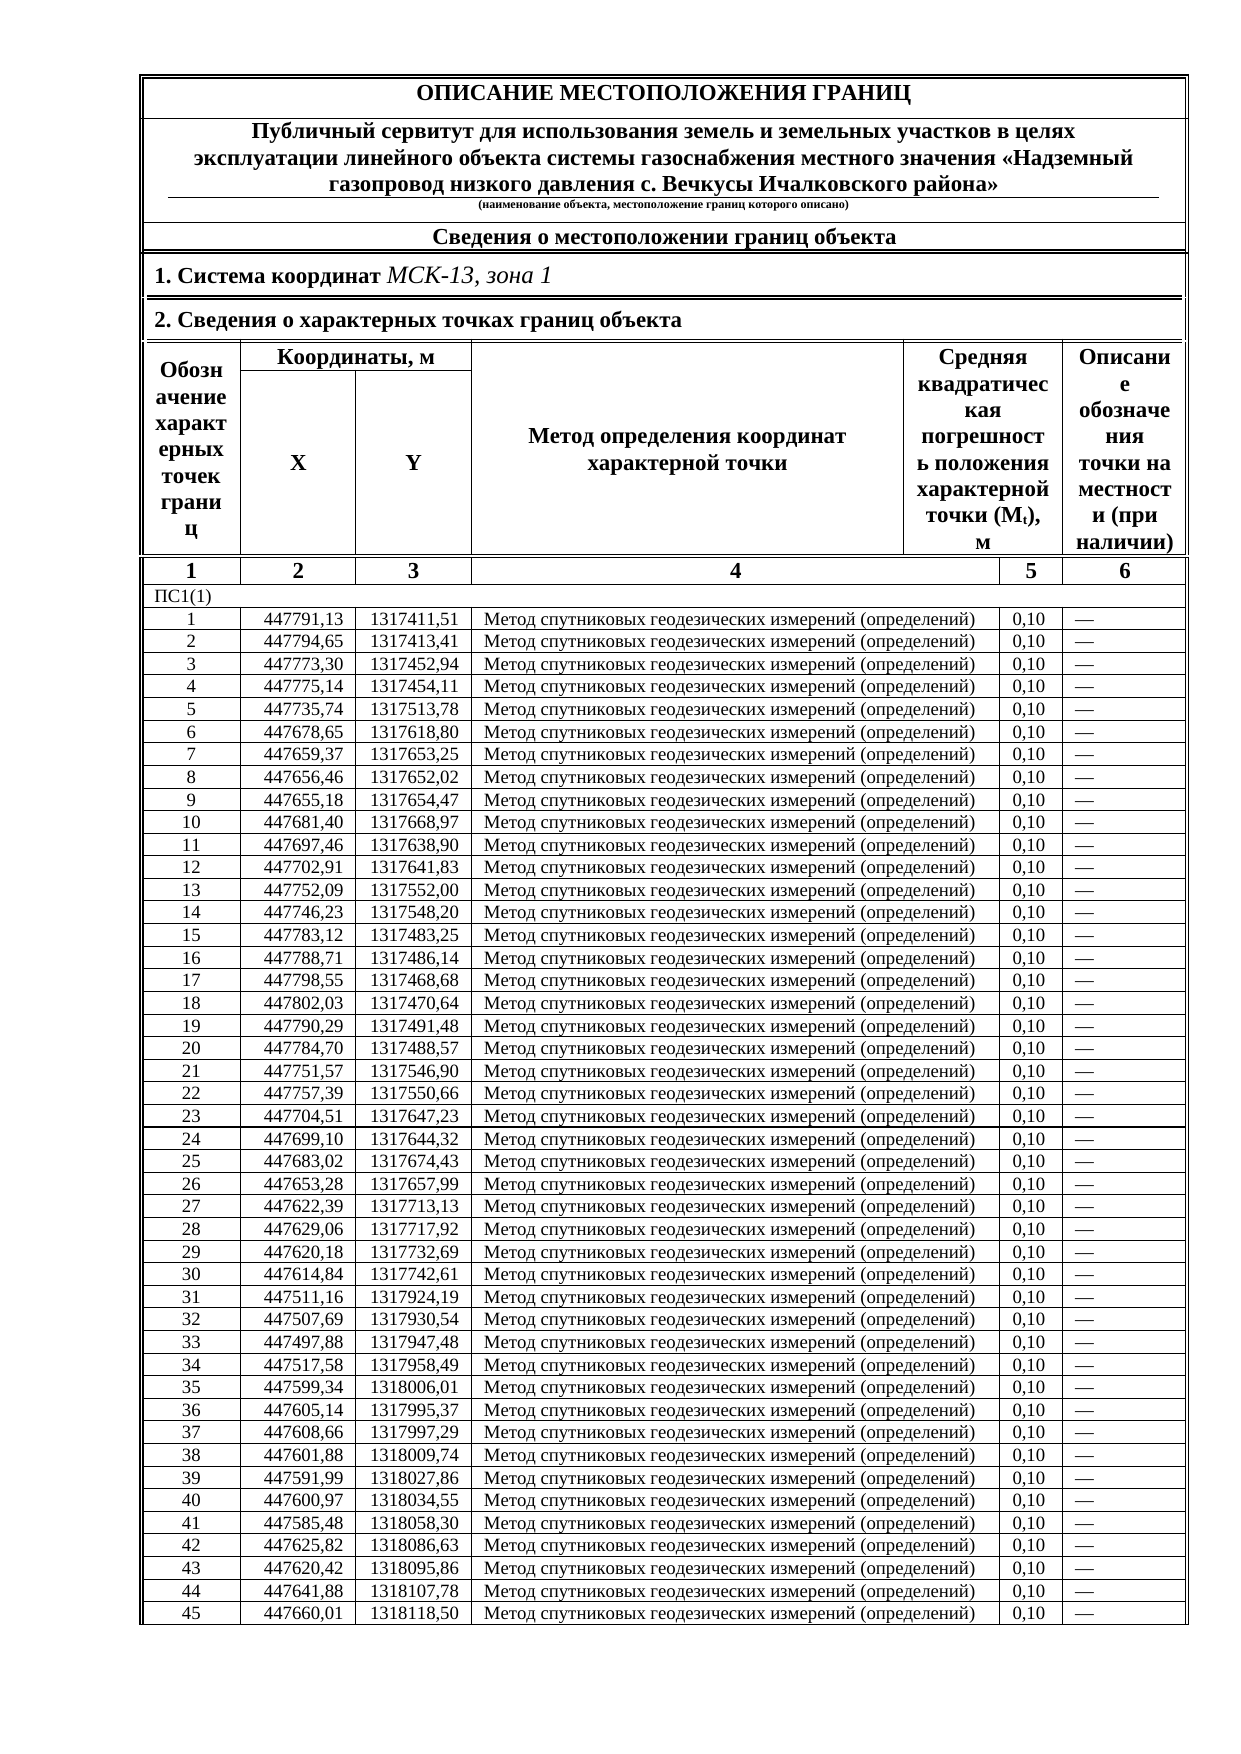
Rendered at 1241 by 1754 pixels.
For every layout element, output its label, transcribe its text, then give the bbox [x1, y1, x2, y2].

table_cell 0,10 [1000, 1037, 1062, 1059]
table_cell 447775,14 [241, 675, 355, 697]
table_cell 1317654,47 [356, 789, 471, 810]
table_cell 1317641,83 [356, 856, 471, 878]
table_cell 1317468,68 [356, 969, 471, 991]
table_cell 2. Сведения о характерных точках границ объекта [142, 295, 1187, 338]
table_cell 0,10 [1000, 1173, 1062, 1194]
table_cell 447802,03 [241, 992, 355, 1013]
table_cell 14 [144, 901, 240, 923]
table_cell 0,10 [1000, 1354, 1062, 1375]
table_cell 40 [144, 1489, 240, 1511]
table_cell 36 [144, 1399, 240, 1420]
table_cell — [1063, 856, 1185, 878]
table_cell 0,10 [1000, 834, 1062, 855]
table_cell 1317452,94 [356, 653, 471, 674]
table_cell 0,10 [1000, 924, 1062, 946]
table_cell 1317930,54 [356, 1308, 471, 1330]
table_cell 0,10 [1000, 1286, 1062, 1307]
table_cell 447622,39 [241, 1195, 355, 1217]
table_cell 45 [144, 1602, 240, 1624]
table_cell 1317674,43 [356, 1150, 471, 1172]
table_cell Метод спутниковых геодезических измерений (определений) [472, 608, 999, 629]
table_cell 0,10 [1000, 608, 1062, 629]
table_cell 447507,69 [241, 1308, 355, 1330]
table_cell Средняя квадратическая погрешность положения характерной точки (Мt), м [904, 343, 1062, 554]
table_cell — [1063, 1602, 1185, 1624]
table_cell 0,10 [1000, 1512, 1062, 1533]
table_cell 1318107,78 [356, 1580, 471, 1601]
table_cell 0,10 [1000, 1015, 1062, 1036]
table_cell Метод спутниковых геодезических измерений (определений) [472, 1060, 999, 1081]
table_cell 1317668,97 [356, 811, 471, 833]
table_cell 1318118,50 [356, 1602, 471, 1624]
table_cell Метод спутниковых геодезических измерений (определений) [472, 811, 999, 833]
table_cell 27 [144, 1195, 240, 1217]
table_cell 8 [144, 766, 240, 787]
table_cell 32 [144, 1308, 240, 1330]
table_cell — [1063, 1105, 1185, 1126]
table_cell Метод спутниковых геодезических измерений (определений) [472, 698, 999, 719]
table_cell 39 [144, 1467, 240, 1488]
table_cell — [1063, 1399, 1185, 1420]
table_cell Метод спутниковых геодезических измерений (определений) [472, 789, 999, 810]
table_cell 447591,99 [241, 1467, 355, 1488]
table_cell 447511,16 [241, 1286, 355, 1307]
table_cell 0,10 [1000, 1263, 1062, 1285]
table_cell 447794,65 [241, 630, 355, 652]
table_cell 13 [144, 879, 240, 900]
table_cell Метод спутниковых геодезических измерений (определений) [472, 1331, 999, 1352]
table_cell 0,10 [1000, 1602, 1062, 1624]
table_cell 447655,18 [241, 789, 355, 810]
table_cell — [1063, 1195, 1185, 1217]
table_cell — [1063, 834, 1185, 855]
table_cell 447746,23 [241, 901, 355, 923]
table_cell 1318009,74 [356, 1444, 471, 1466]
table_cell Y [356, 371, 471, 554]
table_cell 44 [144, 1580, 240, 1601]
table_cell 7 [144, 743, 240, 765]
table_cell 0,10 [1000, 1308, 1062, 1330]
table_cell 447625,82 [241, 1534, 355, 1556]
table_cell Метод спутниковых геодезических измерений (определений) [472, 1218, 999, 1239]
table_cell 42 [144, 1534, 240, 1556]
table_cell 37 [144, 1421, 240, 1443]
table_cell 447798,55 [241, 969, 355, 991]
table_cell 0,10 [1000, 675, 1062, 697]
table_cell 447791,13 [241, 608, 355, 629]
table_cell 0,10 [1000, 1421, 1062, 1443]
table_cell 9 [144, 789, 240, 810]
table_cell 0,10 [1000, 1444, 1062, 1466]
table_cell 1317947,48 [356, 1331, 471, 1352]
table_cell — [1063, 608, 1185, 629]
table_cell 26 [144, 1173, 240, 1194]
table_cell — [1063, 743, 1185, 765]
table_cell 38 [144, 1444, 240, 1466]
table_cell — [1063, 698, 1185, 719]
table_cell 1317548,20 [356, 901, 471, 923]
table_cell Метод спутниковых геодезических измерений (определений) [472, 1037, 999, 1059]
table_cell 1317924,19 [356, 1286, 471, 1307]
table_cell 447683,02 [241, 1150, 355, 1172]
table_cell 30 [144, 1263, 240, 1285]
table_cell 1317653,25 [356, 743, 471, 765]
table_cell Метод спутниковых геодезических измерений (определений) [472, 947, 999, 968]
table_cell 447697,46 [241, 834, 355, 855]
table_cell — [1063, 653, 1185, 674]
table_cell — [1063, 675, 1185, 697]
table_cell — [1063, 1376, 1185, 1398]
table_cell Метод спутниковых геодезических измерений (определений) [472, 1173, 999, 1194]
table_cell 447605,14 [241, 1399, 355, 1420]
table_cell 447681,40 [241, 811, 355, 833]
table_cell 447702,91 [241, 856, 355, 878]
table_cell 0,10 [1000, 1218, 1062, 1239]
table_cell — [1063, 1015, 1185, 1036]
table_cell 1317552,00 [356, 879, 471, 900]
table_cell 1317413,41 [356, 630, 471, 652]
table_cell Координаты, м [241, 343, 471, 369]
table_cell 447585,48 [241, 1512, 355, 1533]
table_cell — [1063, 811, 1185, 833]
table_cell 447659,37 [241, 743, 355, 765]
table_cell 0,10 [1000, 1534, 1062, 1556]
table_cell 1317454,11 [356, 675, 471, 697]
table_cell 25 [144, 1150, 240, 1172]
table_cell 1317657,99 [356, 1173, 471, 1194]
table_cell — [1063, 992, 1185, 1013]
table_cell Метод спутниковых геодезических измерений (определений) [472, 1444, 999, 1466]
table_cell 447629,06 [241, 1218, 355, 1239]
table_cell 11 [144, 834, 240, 855]
table_cell — [1063, 1128, 1185, 1149]
table_header 5 [1000, 558, 1062, 584]
table_cell 0,10 [1000, 1331, 1062, 1352]
table_cell 447660,01 [241, 1602, 355, 1624]
table_cell 0,10 [1000, 721, 1062, 742]
table_cell 447784,70 [241, 1037, 355, 1059]
table_cell 0,10 [1000, 1241, 1062, 1262]
table_cell Метод спутниковых геодезических измерений (определений) [472, 630, 999, 652]
table_cell — [1063, 630, 1185, 652]
table_cell ПС1(1) [144, 585, 1185, 607]
table_cell Метод спутниковых геодезических измерений (определений) [472, 834, 999, 855]
table_cell — [1063, 1241, 1185, 1262]
table_header 1. Система координат МСК-13, зона 1 [144, 223, 1185, 249]
table_cell 1317486,14 [356, 947, 471, 968]
table_cell 447751,57 [241, 1060, 355, 1081]
table_cell 1317546,90 [356, 1060, 471, 1081]
table_cell 447599,34 [241, 1376, 355, 1398]
table_cell 0,10 [1000, 1376, 1062, 1398]
table_cell 447497,88 [241, 1331, 355, 1352]
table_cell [472, 1602, 999, 1624]
table_cell Метод спутниковых геодезических измерений (определений) [472, 969, 999, 991]
table_cell 447678,65 [241, 721, 355, 742]
table_cell Метод спутниковых геодезических измерений (определений) [472, 1015, 999, 1036]
table_cell 0,10 [1000, 879, 1062, 900]
table_cell — [1063, 1150, 1185, 1172]
table_cell 12 [144, 856, 240, 878]
table_cell — [1063, 924, 1185, 946]
table_cell 1317411,51 [356, 608, 471, 629]
table_cell 447656,46 [241, 766, 355, 787]
table_cell — [1063, 1060, 1185, 1081]
table_cell 447641,88 [241, 1580, 355, 1601]
table_cell Метод спутниковых геодезических измерений (определений) [472, 901, 999, 923]
table_cell 21 [144, 1060, 240, 1081]
table_cell — [1063, 1173, 1185, 1194]
table_cell 0,10 [1000, 766, 1062, 787]
table_cell 0,10 [1000, 1467, 1062, 1488]
table_cell Метод спутниковых геодезических измерений (определений) [472, 992, 999, 1013]
table_cell 22 [144, 1082, 240, 1104]
table_cell Метод спутниковых геодезических измерений (определений) [472, 1241, 999, 1262]
table_cell 447517,58 [241, 1354, 355, 1375]
table_cell — [1063, 1557, 1185, 1578]
table_cell — [1063, 879, 1185, 900]
table_cell 1318034,55 [356, 1489, 471, 1511]
table_header 3 [356, 558, 471, 584]
table_cell Метод спутниковых геодезических измерений (определений) [472, 1150, 999, 1172]
table_cell 43 [144, 1557, 240, 1578]
table_cell Метод спутниковых геодезических измерений (определений) [472, 1195, 999, 1217]
table_cell 4 [144, 675, 240, 697]
table_cell Метод спутниковых геодезических измерений (определений) [472, 1082, 999, 1104]
table_cell 1317713,13 [356, 1195, 471, 1217]
table_cell 5 [144, 698, 240, 719]
table_cell Метод спутниковых геодезических измерений (определений) [472, 1128, 999, 1149]
table_cell 447735,74 [241, 698, 355, 719]
table_cell 1317470,64 [356, 992, 471, 1013]
table_header 6 [1063, 558, 1185, 584]
table_cell 17 [144, 969, 240, 991]
table_cell 0,10 [1000, 1150, 1062, 1172]
table_cell 0,10 [1000, 789, 1062, 810]
table_cell 1317618,80 [356, 721, 471, 742]
table_cell — [1063, 1263, 1185, 1285]
table_cell 447704,51 [241, 1105, 355, 1126]
table_cell 0,10 [1000, 1128, 1062, 1149]
table_cell 0,10 [1000, 1489, 1062, 1511]
table_cell 447699,10 [241, 1128, 355, 1149]
table_cell Метод спутниковых геодезических измерений (определений) [472, 879, 999, 900]
table_cell — [1063, 1286, 1185, 1307]
table_cell 447757,39 [241, 1082, 355, 1104]
table_cell 1317550,66 [356, 1082, 471, 1104]
table_header 1. Система координат МСК-13, зона 1 [144, 119, 1185, 222]
table_cell 1317644,32 [356, 1128, 471, 1149]
table_cell 1317742,61 [356, 1263, 471, 1285]
table_cell — [1063, 1354, 1185, 1375]
table_cell 447783,12 [241, 924, 355, 946]
table_header 4 [472, 558, 999, 584]
table_cell 31 [144, 1286, 240, 1307]
table_cell 447788,71 [241, 947, 355, 968]
table_cell 447601,88 [241, 1444, 355, 1466]
table_cell 447608,66 [241, 1421, 355, 1443]
table_cell 19 [144, 1015, 240, 1036]
table_cell — [1063, 789, 1185, 810]
table_cell 41 [144, 1512, 240, 1533]
table_cell 0,10 [1000, 1060, 1062, 1081]
table_cell 0,10 [1000, 630, 1062, 652]
table_cell 447614,84 [241, 1263, 355, 1285]
table_cell 0,10 [1000, 743, 1062, 765]
table_cell Метод спутниковых геодезических измерений (определений) [472, 1467, 999, 1488]
table_cell 28 [144, 1218, 240, 1239]
table_cell 18 [144, 992, 240, 1013]
table_cell Метод спутниковых геодезических измерений (определений) [472, 1421, 999, 1443]
table_cell 0,10 [1000, 1082, 1062, 1104]
table_cell 447653,28 [241, 1173, 355, 1194]
table_cell Метод спутниковых геодезических измерений (определений) [472, 1534, 999, 1556]
table_cell 0,10 [1000, 969, 1062, 991]
table_cell 1317997,29 [356, 1421, 471, 1443]
table_cell Метод спутниковых геодезических измерений (определений) [472, 743, 999, 765]
table_cell Метод спутниковых геодезических измерений (определений) [472, 766, 999, 787]
table_cell Метод спутниковых геодезических измерений (определений) [472, 1105, 999, 1126]
table_cell 3 [144, 653, 240, 674]
table_cell 0,10 [1000, 698, 1062, 719]
table_cell 1317638,90 [356, 834, 471, 855]
table_cell 23 [144, 1105, 240, 1126]
table_cell 2 [144, 630, 240, 652]
table_cell 16 [144, 947, 240, 968]
table_cell — [1063, 969, 1185, 991]
table_cell — [1063, 1512, 1185, 1533]
table_cell Метод спутниковых геодезических измерений (определений) [472, 1557, 999, 1578]
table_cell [472, 1580, 999, 1601]
table_cell Метод спутниковых геодезических измерений (определений) [472, 1308, 999, 1330]
table_cell 0,10 [1000, 653, 1062, 674]
table_cell — [1063, 901, 1185, 923]
table_cell — [1063, 1421, 1185, 1443]
table_cell 6 [144, 721, 240, 742]
table_cell 0,10 [1000, 992, 1062, 1013]
table_cell Метод определения координат характерной точки [472, 343, 903, 554]
table_cell 0,10 [1000, 1105, 1062, 1126]
table_cell 1317958,49 [356, 1354, 471, 1375]
table_cell 29 [144, 1241, 240, 1262]
table_cell 34 [144, 1354, 240, 1375]
table_cell 1317652,02 [356, 766, 471, 787]
table_cell 1317513,78 [356, 698, 471, 719]
table_cell 0,10 [1000, 947, 1062, 968]
table_cell — [1063, 766, 1185, 787]
table_cell 0,10 [1000, 1195, 1062, 1217]
table_cell — [1063, 1444, 1185, 1466]
table_cell — [1063, 947, 1185, 968]
table_cell Метод спутниковых геодезических измерений (определений) [472, 924, 999, 946]
table_cell Метод спутниковых геодезических измерений (определений) [472, 1263, 999, 1285]
table_cell 0,10 [1000, 1557, 1062, 1578]
table_cell 0,10 [1000, 856, 1062, 878]
table_cell 33 [144, 1331, 240, 1352]
table_cell 0,10 [1000, 1399, 1062, 1420]
table_cell Метод спутниковых геодезических измерений (определений) [472, 1376, 999, 1398]
table_cell 447600,97 [241, 1489, 355, 1511]
table_cell 447790,29 [241, 1015, 355, 1036]
table_cell Описание обозначения точки на местности (при наличии) [1063, 339, 1187, 554]
table_cell 0,10 [1000, 901, 1062, 923]
table_cell 1317491,48 [356, 1015, 471, 1036]
table_cell 1318006,01 [356, 1376, 471, 1398]
table_cell 15 [144, 924, 240, 946]
table_cell 35 [144, 1376, 240, 1398]
table_cell 1318095,86 [356, 1557, 471, 1578]
table_cell 20 [144, 1037, 240, 1059]
table_cell — [1063, 1218, 1185, 1239]
table_cell 1317995,37 [356, 1399, 471, 1420]
table_cell Метод спутниковых геодезических измерений (определений) [472, 1489, 999, 1511]
table_cell — [1063, 721, 1185, 742]
table_cell 1317488,57 [356, 1037, 471, 1059]
table_cell Метод спутниковых геодезических измерений (определений) [472, 1512, 999, 1533]
table_cell 1318086,63 [356, 1534, 471, 1556]
table_cell 1318058,30 [356, 1512, 471, 1533]
table_cell Метод спутниковых геодезических измерений (определений) [472, 653, 999, 674]
table_cell 447752,09 [241, 879, 355, 900]
table_cell 447620,18 [241, 1241, 355, 1262]
table_cell 1317732,69 [356, 1241, 471, 1262]
table_cell Метод спутниковых геодезических измерений (определений) [472, 1399, 999, 1420]
table_cell 1318027,86 [356, 1467, 471, 1488]
table_cell 0,10 [1000, 811, 1062, 833]
table_cell Х [241, 371, 355, 554]
table_cell Метод спутниковых геодезических измерений (определений) [472, 1286, 999, 1307]
table_header 1 [144, 558, 240, 584]
table_cell — [1063, 1308, 1185, 1330]
table_cell Метод спутниковых геодезических измерений (определений) [472, 856, 999, 878]
table_header 2 [241, 558, 355, 584]
table_cell — [1063, 1489, 1185, 1511]
table_cell Метод спутниковых геодезических измерений (определений) [472, 1354, 999, 1375]
table_cell 1317717,92 [356, 1218, 471, 1239]
table_cell 1317647,23 [356, 1105, 471, 1126]
table_cell 447620,42 [241, 1557, 355, 1578]
table_cell 0,10 [1000, 1580, 1062, 1601]
table_cell — [1063, 1534, 1185, 1556]
table_cell — [1063, 1580, 1185, 1601]
table_cell 1 [144, 608, 240, 629]
table_cell Метод спутниковых геодезических измерений (определений) [472, 675, 999, 697]
table_cell — [1063, 1037, 1185, 1059]
table_header 1. Система координат МСК-13, зона 1 [144, 254, 1185, 295]
table_cell 10 [144, 811, 240, 833]
table_cell 24 [144, 1128, 240, 1149]
table_cell — [1063, 1082, 1185, 1104]
table_cell — [1063, 1467, 1185, 1488]
table_cell Метод спутниковых геодезических измерений (определений) [472, 721, 999, 742]
table_cell Обозначение характерных точек границ [142, 339, 240, 554]
table_cell 1317483,25 [356, 924, 471, 946]
table_cell — [1063, 1331, 1185, 1352]
table_cell 447773,30 [241, 653, 355, 674]
